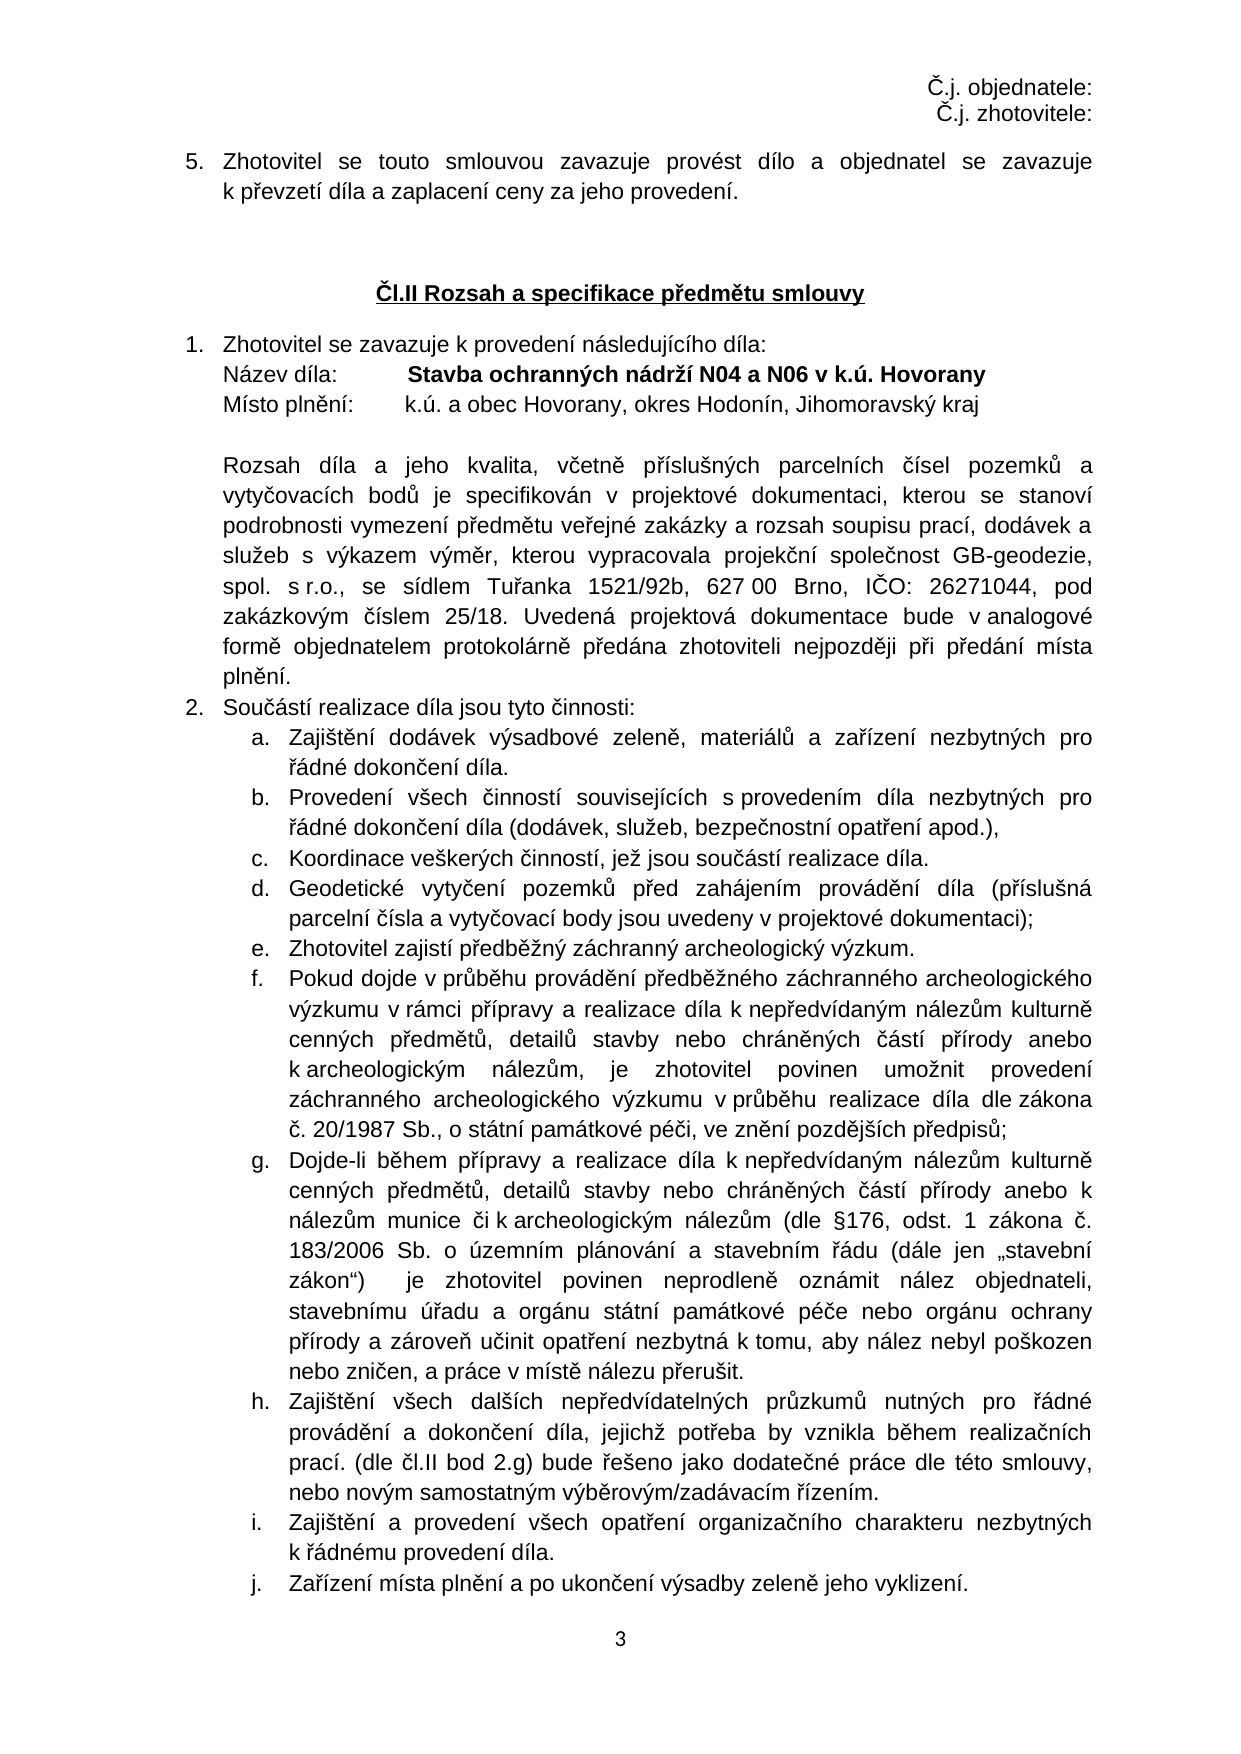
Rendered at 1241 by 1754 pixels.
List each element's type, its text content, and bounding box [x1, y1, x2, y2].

list Součástí realizace díla jsou tyto činnosti: [185, 693, 1093, 720]
list Pokud dojde v průběhu provádění předběžného záchranného archeologického výzkumu v rámci přípravy a realizace díla k nepředvídaným nálezům kulturně cenných předmětů, detailů stavby nebo chráněných částí přírody anebo k archeologickým nálezům, je zhotovitel povinen umožnit provedení záchranného archeologického výzkumu v průběhu realizace díla dle zákona č. 20/1987 Sb., o státní památkové péči, ve znění pozdějších předpisů; [251, 965, 1093, 1143]
list Zhotovitel se touto smlouvou zavazuje provést dílo a objednatel se zavazuje k převzetí díla a zaplacení ceny za jeho provedení. [185, 148, 1093, 204]
list Koordinace veškerých činností, jež jsou součástí realizace díla. [251, 844, 1093, 871]
list Dojde-li během přípravy a realizace díla k nepředvídaným nálezům kulturně cenných předmětů, detailů stavby nebo chráněných částí přírody anebo k nálezům munice či k archeologickým nálezům (dle §176, odst. 1 zákona č. 183/2006 Sb. o územním plánování a stavebním řádu (dále jen „stavební zákon“) je zhotovitel povinen neprodleně oznámit nález objednateli, stavebnímu úřadu a orgánu státní památkové péče nebo orgánu ochrany přírody a zároveň učinit opatření nezbytná k tomu, aby nález nebyl poškozen nebo zničen, a práce v místě nálezu přerušit. [251, 1147, 1093, 1384]
list Název díla: Stavba ochranných nádrží N04 a N06 v k.ú. Hovorany [223, 361, 1093, 387]
list Zajištění všech dalších nepředvídatelných průzkumů nutných pro řádné provádění a dokončení díla, jejichž potřeba by vznikla během realizačních prací. (dle čl.II bod 2.g) bude řešeno jako dodatečné práce dle této smlouvy, nebo novým samostatným výběrovým/zadávacím řízením. [251, 1388, 1093, 1505]
list Provedení všech činností souvisejících s provedením díla nezbytných pro řádné dokončení díla (dodávek, služeb, bezpečnostní opatření apod.), [251, 784, 1093, 841]
list Zhotovitel zajistí předběžný záchranný archeologický výzkum. [251, 935, 1093, 961]
list Zajištění a provedení všech opatření organizačního charakteru nezbytných k řádnému provedení díla. [251, 1509, 1093, 1566]
list Zajištění dodávek výsadbové zeleně, materiálů a zařízení nezbytných pro řádné dokončení díla. [251, 724, 1093, 780]
list Rozsah díla a jeho kvalita, včetně příslušných parcelních čísel pozemků a vytyčovacích bodů je specifikován v projektové dokumentaci, kterou se stanoví podrobnosti vymezení předmětu veřejné zakázky a rozsah soupisu prací, dodávek a služeb s výkazem výměr, kterou vypracovala projekční společnost GB-geodezie, spol. s r.o., se sídlem Tuřanka 1521/92b, 627 00 Brno, IČO: 26271044, pod zakázkovým číslem 25/18. Uvedená projektová dokumentace bude v analogové formě objednatelem protokolárně předána zhotoviteli nejpozději při předání místa plnění. [223, 452, 1093, 689]
text Čl.II Rozsah a specifikace předmětu smlouvy [148, 280, 1093, 306]
list Místo plnění: k.ú. a obec Hovorany, okres Hodonín, Jihomoravský kraj [223, 391, 1093, 418]
list Geodetické vytyčení pozemků před zahájením provádění díla (příslušná parcelní čísla a vytyčovací body jsou uvedeny v projektové dokumentaci); [251, 875, 1093, 931]
list Zhotovitel se zavazuje k provedení následujícího díla: [185, 331, 1093, 357]
list Zařízení místa plnění a po ukončení výsadby zeleně jeho vyklizení. [251, 1569, 1093, 1596]
